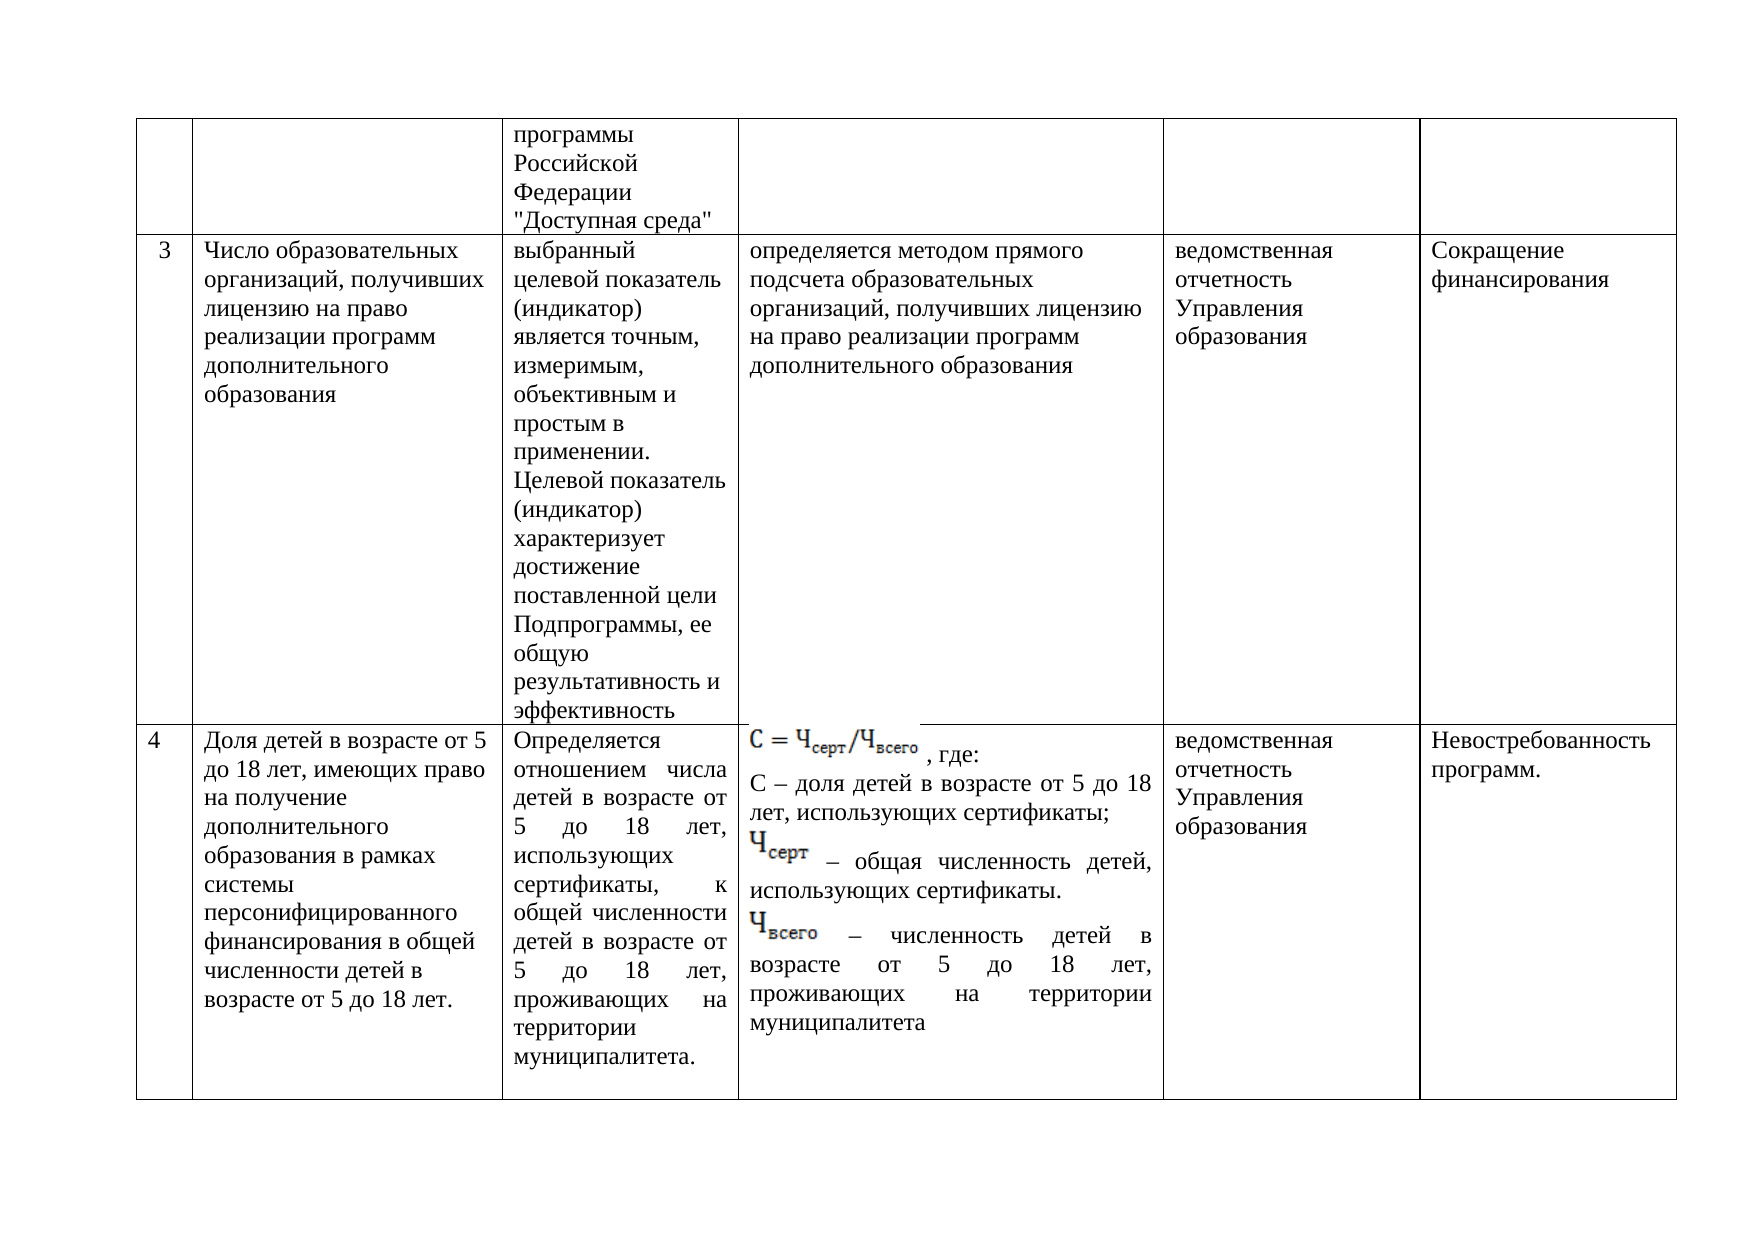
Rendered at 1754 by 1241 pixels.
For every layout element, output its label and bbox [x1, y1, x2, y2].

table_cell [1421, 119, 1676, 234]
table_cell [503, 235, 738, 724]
picture [749, 904, 820, 944]
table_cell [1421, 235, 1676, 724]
picture [749, 724, 920, 763]
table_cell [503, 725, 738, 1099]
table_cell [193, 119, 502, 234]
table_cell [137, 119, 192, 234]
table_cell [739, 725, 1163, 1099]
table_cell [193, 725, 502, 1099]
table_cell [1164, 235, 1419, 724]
picture [749, 825, 811, 870]
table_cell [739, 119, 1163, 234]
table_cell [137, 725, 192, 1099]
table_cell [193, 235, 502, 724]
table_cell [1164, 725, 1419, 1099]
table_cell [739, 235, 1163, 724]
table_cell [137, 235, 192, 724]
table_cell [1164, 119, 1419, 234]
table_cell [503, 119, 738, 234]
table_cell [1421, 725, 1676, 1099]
